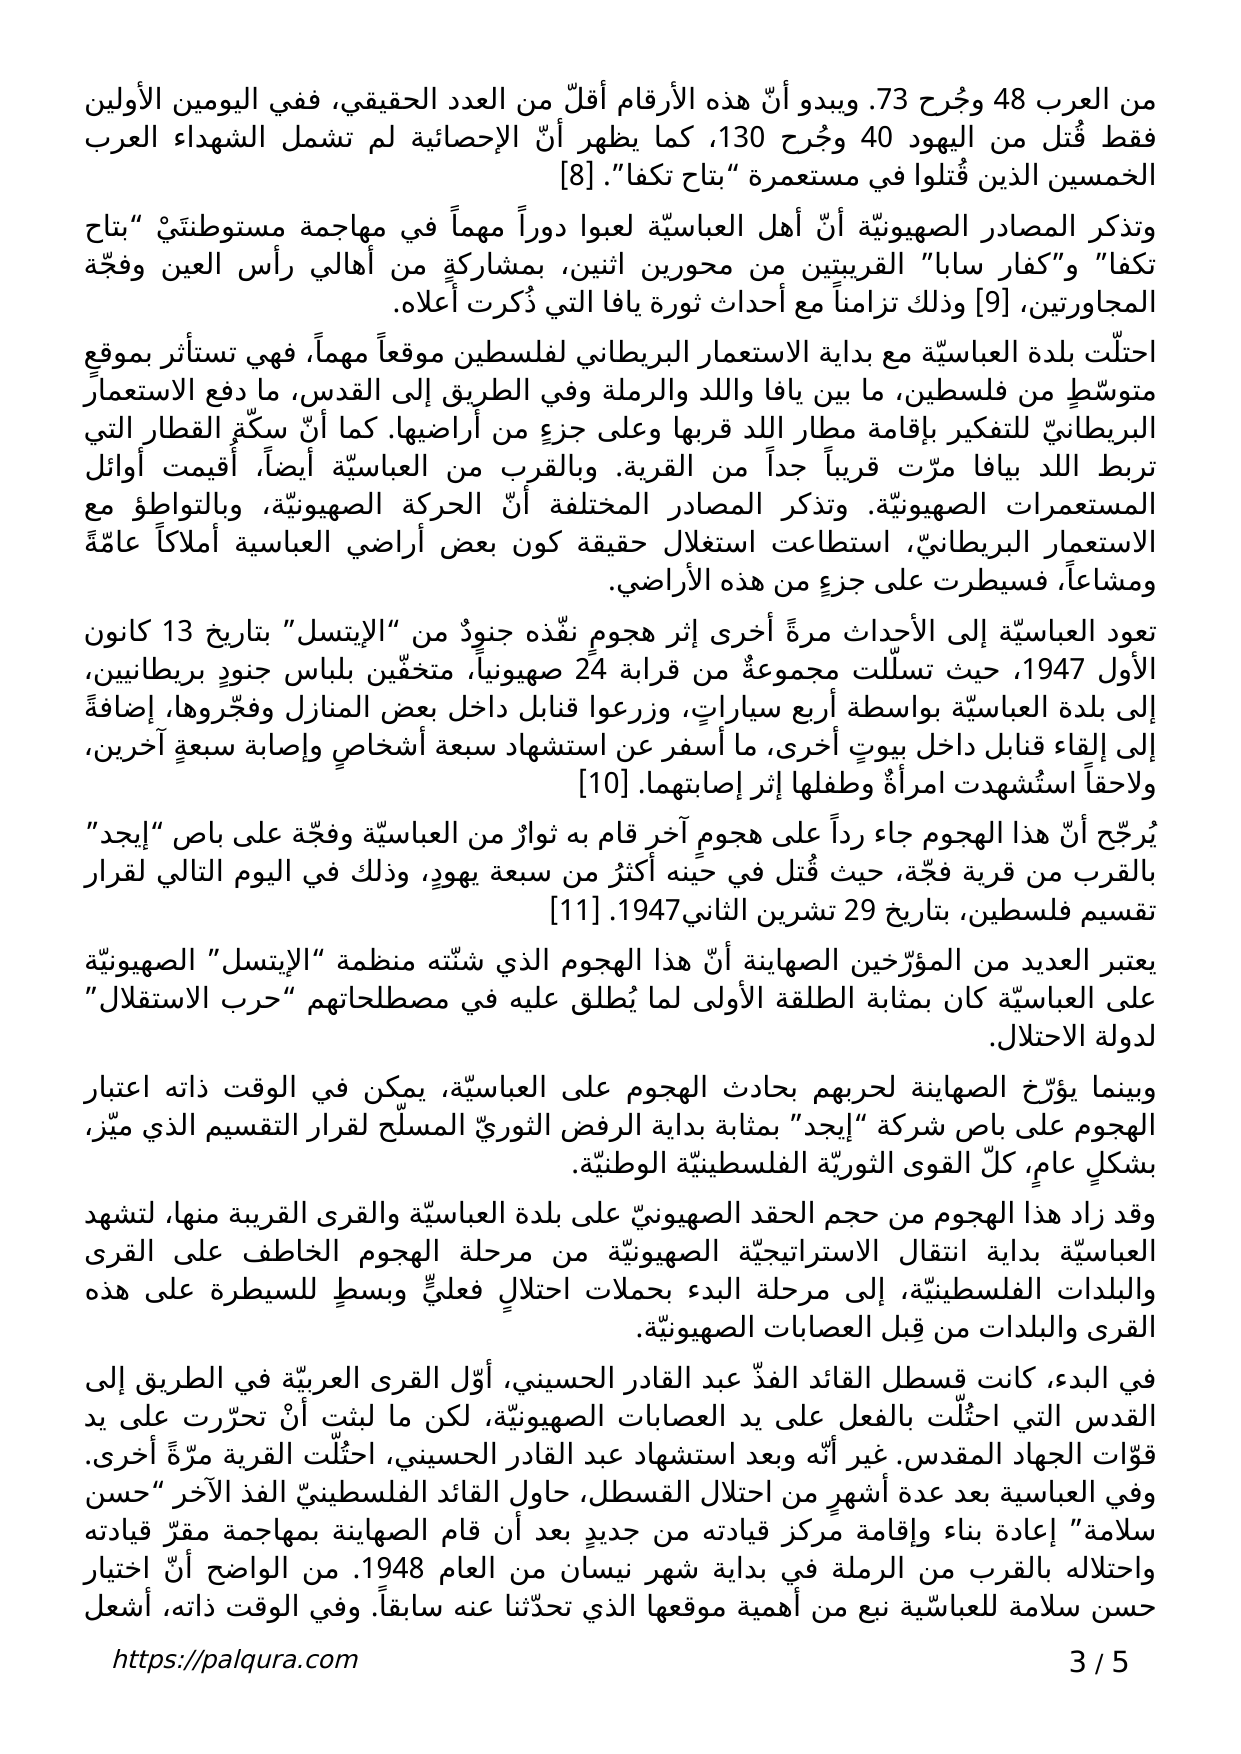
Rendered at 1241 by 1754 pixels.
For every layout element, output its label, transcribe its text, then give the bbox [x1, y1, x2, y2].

text احتلّت بلدة العباسيّة مع بداية الاستعمار البريطاني لفلسطين موقعاً مهماً، فهي تستأثر بموقعٍ متوسّطٍ من فلسطين، ما بين يافا واللد والرملة وفي الطريق إلى القدس، ما دفع الاستعمار البريطانيّ للتفكير بإقامة مطار اللد قربها وعلى جزءٍ من أراضيها. كما أنّ سكّة القطار التي تربط اللد بيافا مرّت قريباً جداً من القرية. وبالقرب من العباسيّة أيضاً، أُقيمت أوائل المستعمرات الصهيونيّة. وتذكر المصادر المختلفة أنّ الحركة الصهيونيّة، وبالتواطؤ مع الاستعمار البريطانيّ، استطاعت استغلال حقيقة كون بعض أراضي العباسية أملاكاً عامّةً ومشاعاً، فسيطرت على جزءٍ من هذه الأراضي. [83, 336, 1157, 603]
text وقد زاد هذا الهجوم من حجم الحقد الصهيونيّ على بلدة العباسيّة والقرى القريبة منها، لتشهد العباسيّة بداية انتقال الاستراتيجيّة الصهيونيّة من مرحلة الهجوم الخاطف على القرى والبلدات الفلسطينيّة، إلى مرحلة البدء بحملات احتلالٍ فعليٍّ وبسطٍ للسيطرة على هذه القرى والبلدات من قِبل العصابات الصهيونيّة. [83, 1197, 1157, 1349]
text وبينما يؤرّخ الصهاينة لحربهم بحادث الهجوم على العباسيّة، يمكن في الوقت ذاته اعتبار الهجوم على باص شركة “إيجد” بمثابة بداية الرفض الثوريّ المسلّح لقرار التقسيم الذي ميّز، بشكلٍ عامٍ، كلّ القوى الثوريّة الفلسطينيّة الوطنيّة. [83, 1071, 1157, 1185]
text تعود العباسيّة إلى الأحداث مرةً أخرى إثر هجومٍ نفّذه جنودٌ من “الإيتسل” بتاريخ 13 كانون الأول 1947، حيث تسلّلت مجموعةٌ من قرابة 24 صهيونياً، متخفّين بلباس جنودٍ بريطانيين، إلى بلدة العباسيّة بواسطة أربع سياراتٍ، وزرعوا قنابل داخل بعض المنازل وفجّروها، إضافةً إلى إلقاء قنابل داخل بيوتٍ أخرى، ما أسفر عن استشهاد سبعة أشخاصٍ وإصابة سبعةٍ آخرين، ولاحقاً استُشهدت امرأةٌ وطفلها إثر إصابتهما. [10] [83, 615, 1157, 805]
text وتذكر المصادر الصهيونيّة أنّ أهل العباسيّة لعبوا دوراً مهماً في مهاجمة مستوطنتَيْ “بتاح تكفا” و”كفار سابا” القريبتين من محورين اثنين، بمشاركةٍ من أهالي رأس العين وفجّة المجاورتين، [9] وذلك تزامناً مع أحداث ثورة يافا التي ذُكرت أعلاه. [83, 210, 1157, 324]
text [83, 1362, 1157, 1628]
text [83, 83, 1157, 197]
text يُرجّح أنّ هذا الهجوم جاء رداً على هجومٍ آخر قام به ثوارٌ من العباسيّة وفجّة على باص “إيجد” بالقرب من قرية فجّة، حيث قُتل في حينه أكثرُ من سبعة يهودٍ، وذلك في اليوم التالي لقرار تقسيم فلسطين، بتاريخ 29 تشرين الثاني1947. [11] [83, 818, 1157, 932]
text يعتبر العديد من المؤرّخين الصهاينة أنّ هذا الهجوم الذي شنّته منظمة “الإيتسل” الصهيونيّة على العباسيّة كان بمثابة الطلقة الأولى لما يُطلق عليه في مصطلحاتهم “حرب الاستقلال” لدولة الاحتلال. [83, 944, 1157, 1058]
